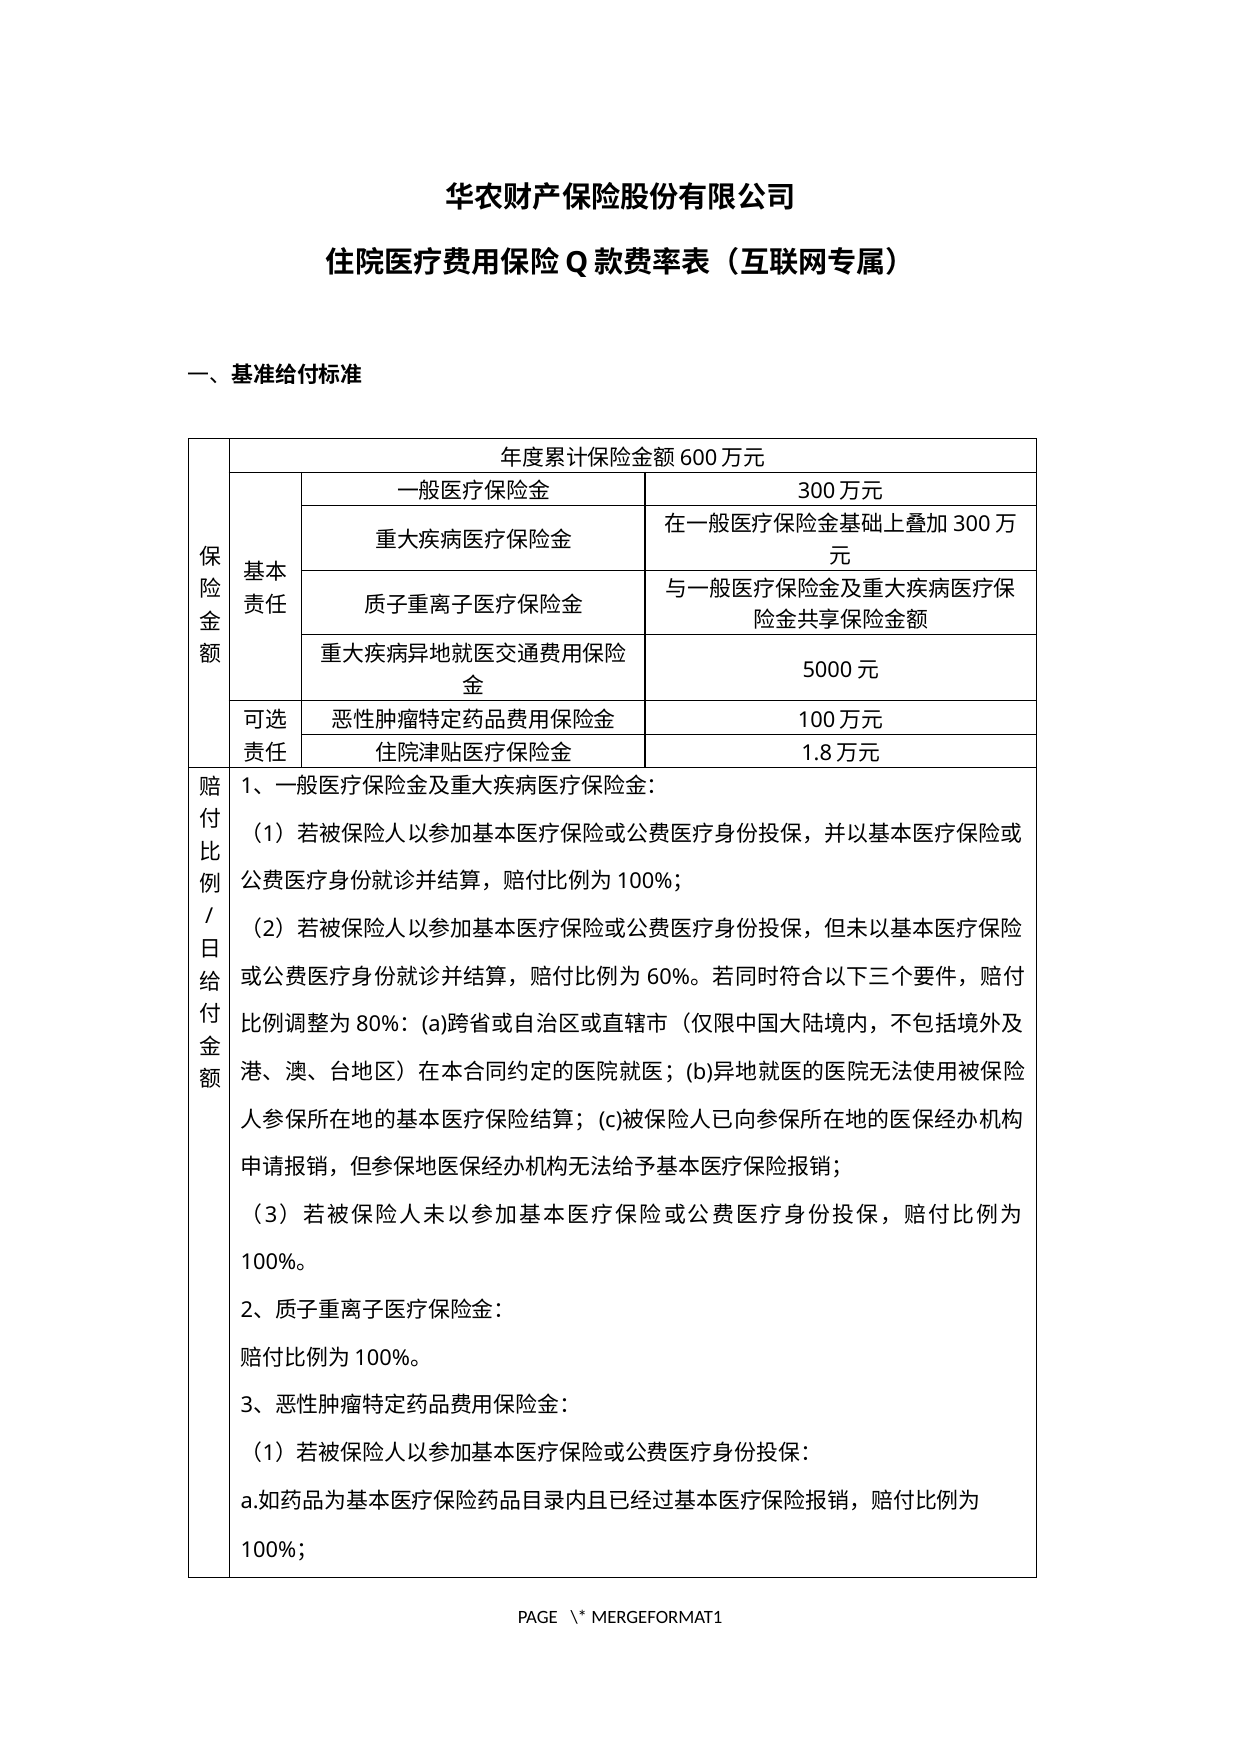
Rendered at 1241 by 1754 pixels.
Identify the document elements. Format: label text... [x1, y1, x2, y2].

table_header 保险金额 [189, 439, 229, 767]
table_cell 重大疾病医疗保险金 [302, 506, 644, 570]
table_cell 质子重离子医疗保险金 [302, 571, 644, 634]
table_cell 重大疾病异地就医交通费用保险金 [302, 635, 644, 700]
table_cell 5000元 [646, 635, 1036, 700]
table_cell 300万元 [646, 473, 1036, 505]
table_cell 1.8万元 [646, 735, 1036, 767]
list 一、基准给付标准 [187, 357, 1053, 389]
table_cell 与一般医疗保险金及重大疾病医疗保险金共享保险金额 [646, 571, 1036, 634]
table_cell 100万元 [646, 701, 1036, 734]
table_cell 赔付比例/日给付金额 [189, 768, 229, 1577]
table_cell 基本责任 [230, 473, 301, 700]
text 住院医疗费用保险Q款费率表（互联网专属） [187, 227, 1053, 292]
text 华农财产保险股份有限公司 [187, 162, 1053, 227]
table_cell 在一般医疗保险金基础上叠加300万元 [646, 506, 1036, 570]
table_cell 恶性肿瘤特定药品费用保险金 [302, 701, 644, 734]
table_cell 一般医疗保险金 [302, 473, 644, 505]
table_cell 可选责任 [230, 701, 301, 767]
table_header 年度累计保险金额600万元 [230, 439, 1036, 472]
table_cell 住院津贴医疗保险金 [302, 735, 644, 767]
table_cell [230, 768, 1036, 1577]
